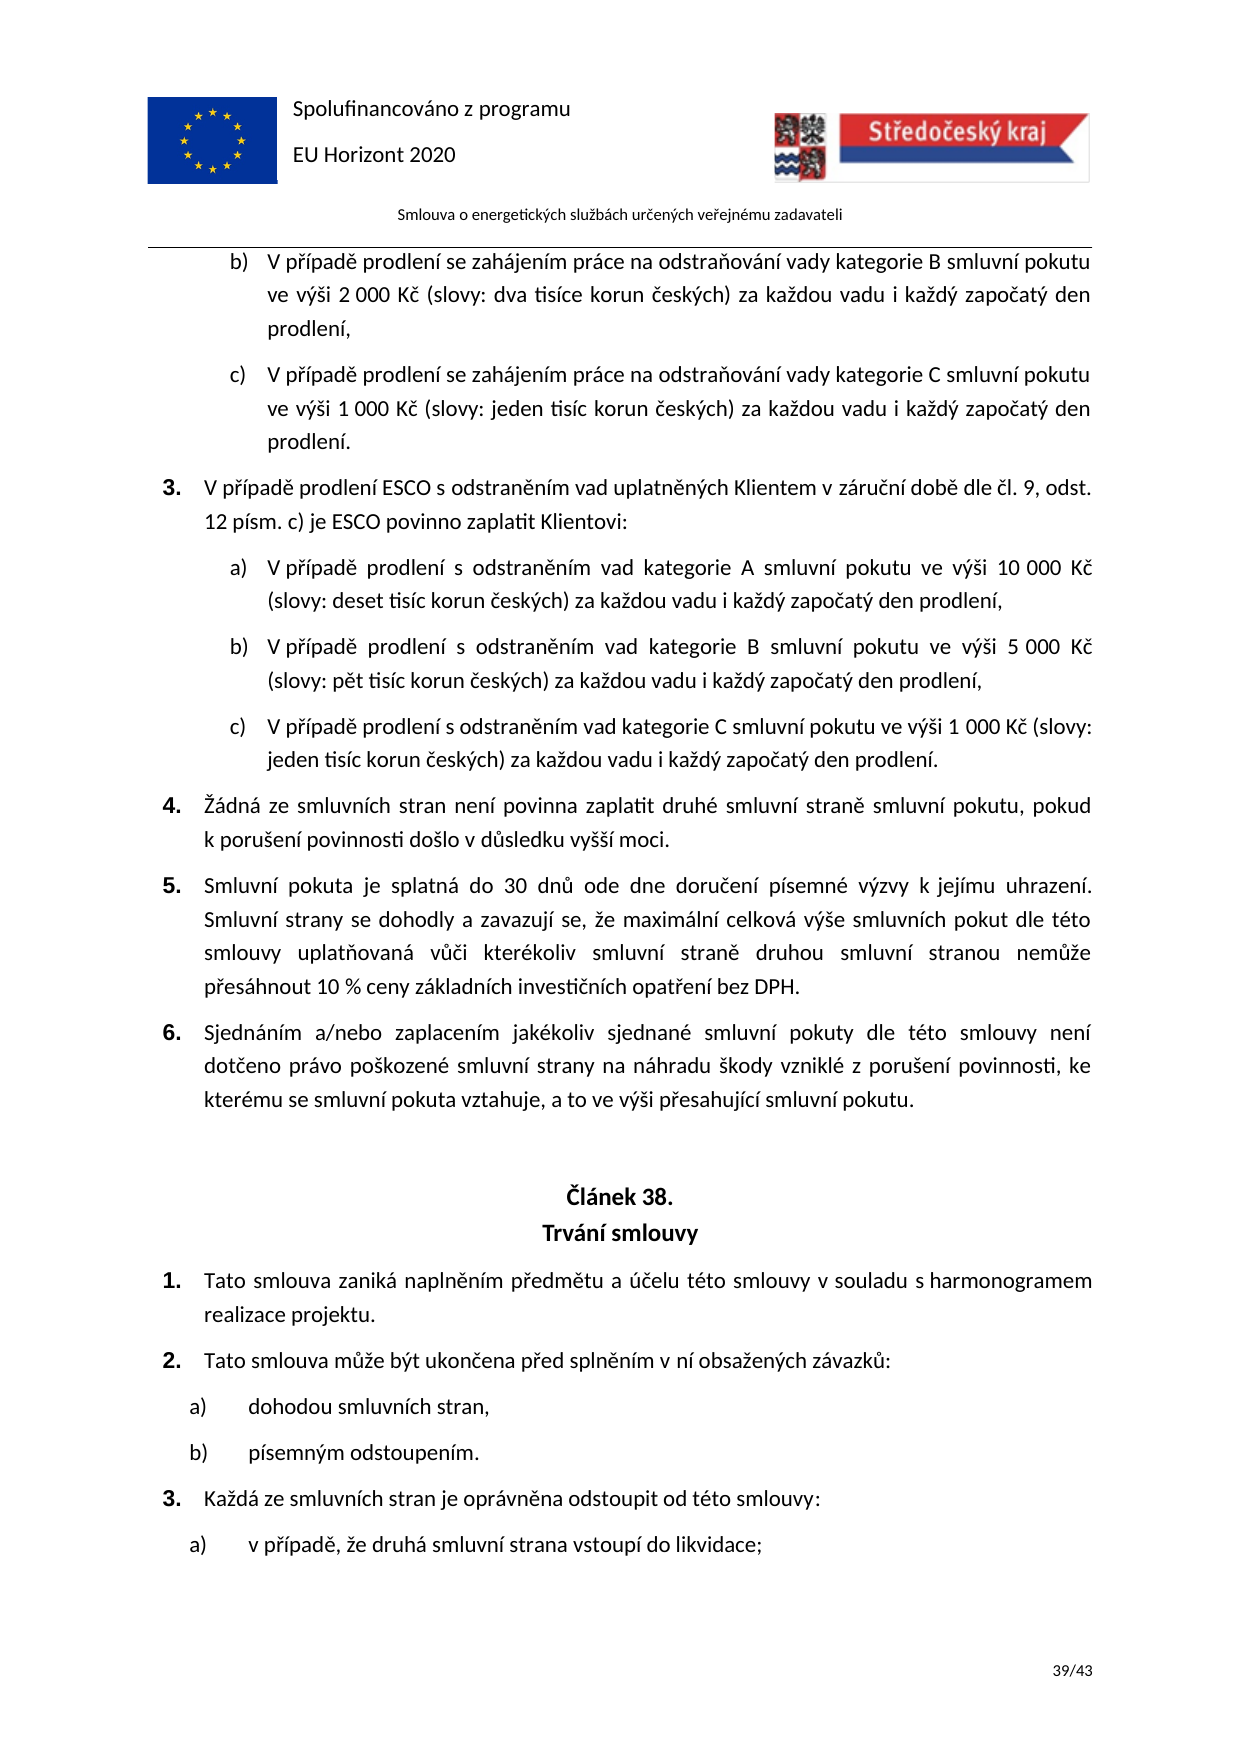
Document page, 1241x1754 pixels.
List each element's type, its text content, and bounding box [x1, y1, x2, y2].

subtitle písemným odstoupením. [189, 1438, 1092, 1466]
subtitle V případě prodlení ESCO s odstraněním vad uplatněných Klientem v záruční době dle čl. 9, odst. 12 písm. c) je ESCO povinno zaplatit Klientovi: [162, 473, 1092, 535]
subtitle Žádná ze smluvních stran není povinna zaplatit druhé smluvní straně smluvní pokutu, pokud k porušení povinnosti došlo v důsledku vyšší moci. [162, 792, 1092, 853]
subtitle v případě, že druhá smluvní strana vstoupí do likvidace; [189, 1530, 1092, 1558]
subtitle V případě prodlení s odstraněním vad kategorie B smluvní pokutu ve výši 5 000 Kč (slovy: pět tisíc korun českých) za každou vadu i každý započatý den prodlení, [229, 632, 1092, 694]
subtitle V případě prodlení se zahájením práce na odstraňování vady kategorie C smluvní pokutu ve výši 1 000 Kč (slovy: jeden tisíc korun českých) za každou vadu i každý započatý den prodlení. [229, 360, 1092, 455]
subtitle V případě prodlení s odstraněním vad kategorie A smluvní pokutu ve výši 10 000 Kč (slovy: deset tisíc korun českých) za každou vadu i každý započatý den prodlení, [229, 553, 1092, 614]
subtitle Tato smlouva zaniká naplněním předmětu a účelu této smlouvy v souladu s harmonogramem realizace projektu. [162, 1267, 1092, 1328]
picture [147, 97, 278, 184]
picture [774, 113, 1091, 184]
subtitle dohodou smluvních stran, [189, 1392, 1092, 1420]
subtitle Trvání smlouvy [148, 1181, 1092, 1248]
subtitle Sjednáním a/nebo zaplacením jakékoliv sjednané smluvní pokuty dle této smlouvy není dotčeno právo poškozené smluvní strany na náhradu škody vzniklé z porušení povinnosti, ke kterému se smluvní pokuta vztahuje, a to ve výši přesahující smluvní pokutu. [162, 1018, 1092, 1113]
subtitle V případě prodlení s odstraněním vad kategorie C smluvní pokutu ve výši 1 000 Kč (slovy: jeden tisíc korun českých) za každou vadu i každý započatý den prodlení. [229, 712, 1092, 773]
subtitle V případě prodlení se zahájením práce na odstraňování vady kategorie B smluvní pokutu ve výši 2 000 Kč (slovy: dva tisíce korun českých) za každou vadu i každý započatý den prodlení, [229, 248, 1092, 342]
subtitle Tato smlouva může být ukončena před splněním v ní obsažených závazků: [162, 1346, 1092, 1374]
subtitle Smluvní pokuta je splatná do 30 dnů ode dne doručení písemné výzvy k jejímu uhrazení. Smluvní strany se dohodly a zavazují se, že maximální celková výše smluvních pokut dle této smlouvy uplatňovaná vůči kterékoliv smluvní straně druhou smluvní stranou nemůže přesáhnout 10 % ceny základních investičních opatření bez DPH. [162, 871, 1092, 1000]
subtitle Každá ze smluvních stran je oprávněna odstoupit od této smlouvy: [162, 1484, 1092, 1512]
